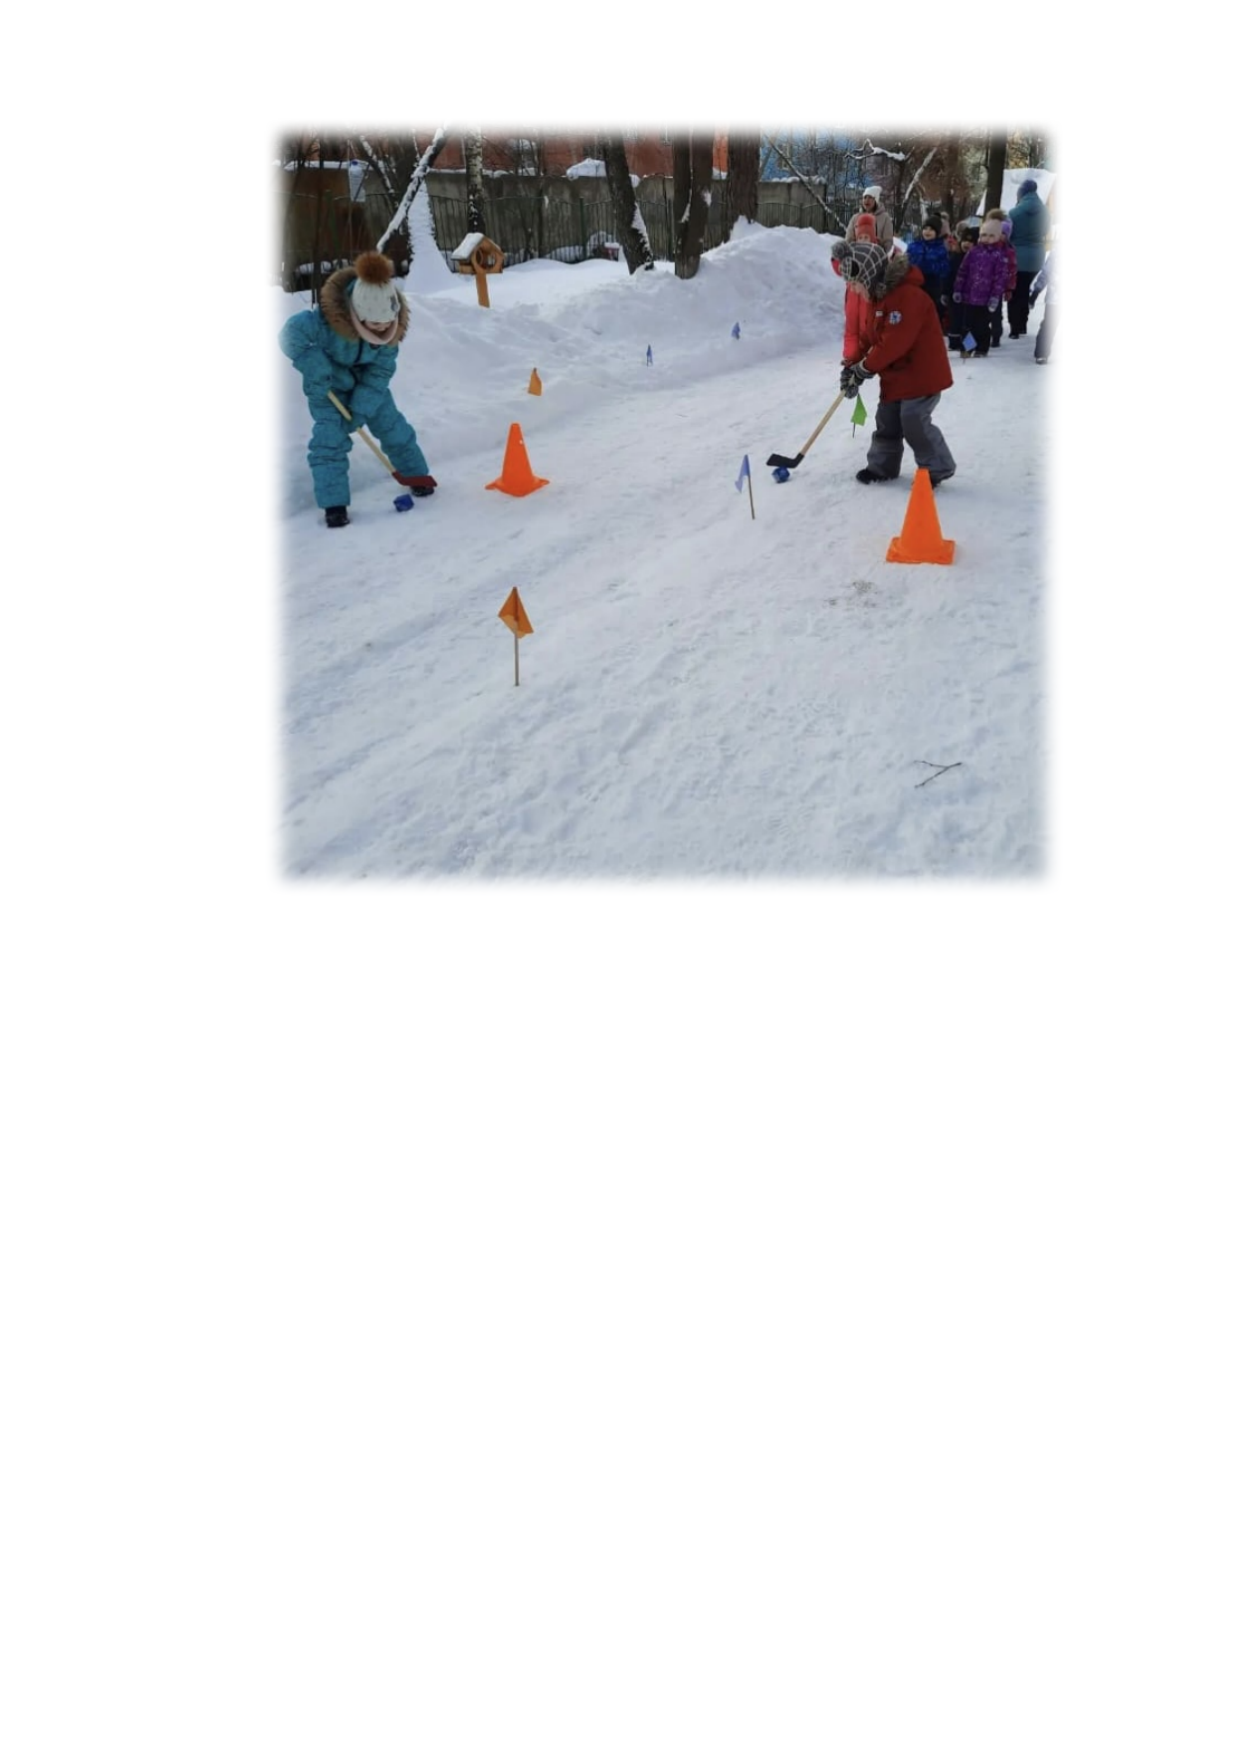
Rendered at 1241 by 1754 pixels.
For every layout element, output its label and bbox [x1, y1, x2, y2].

picture [293, 147, 1035, 868]
